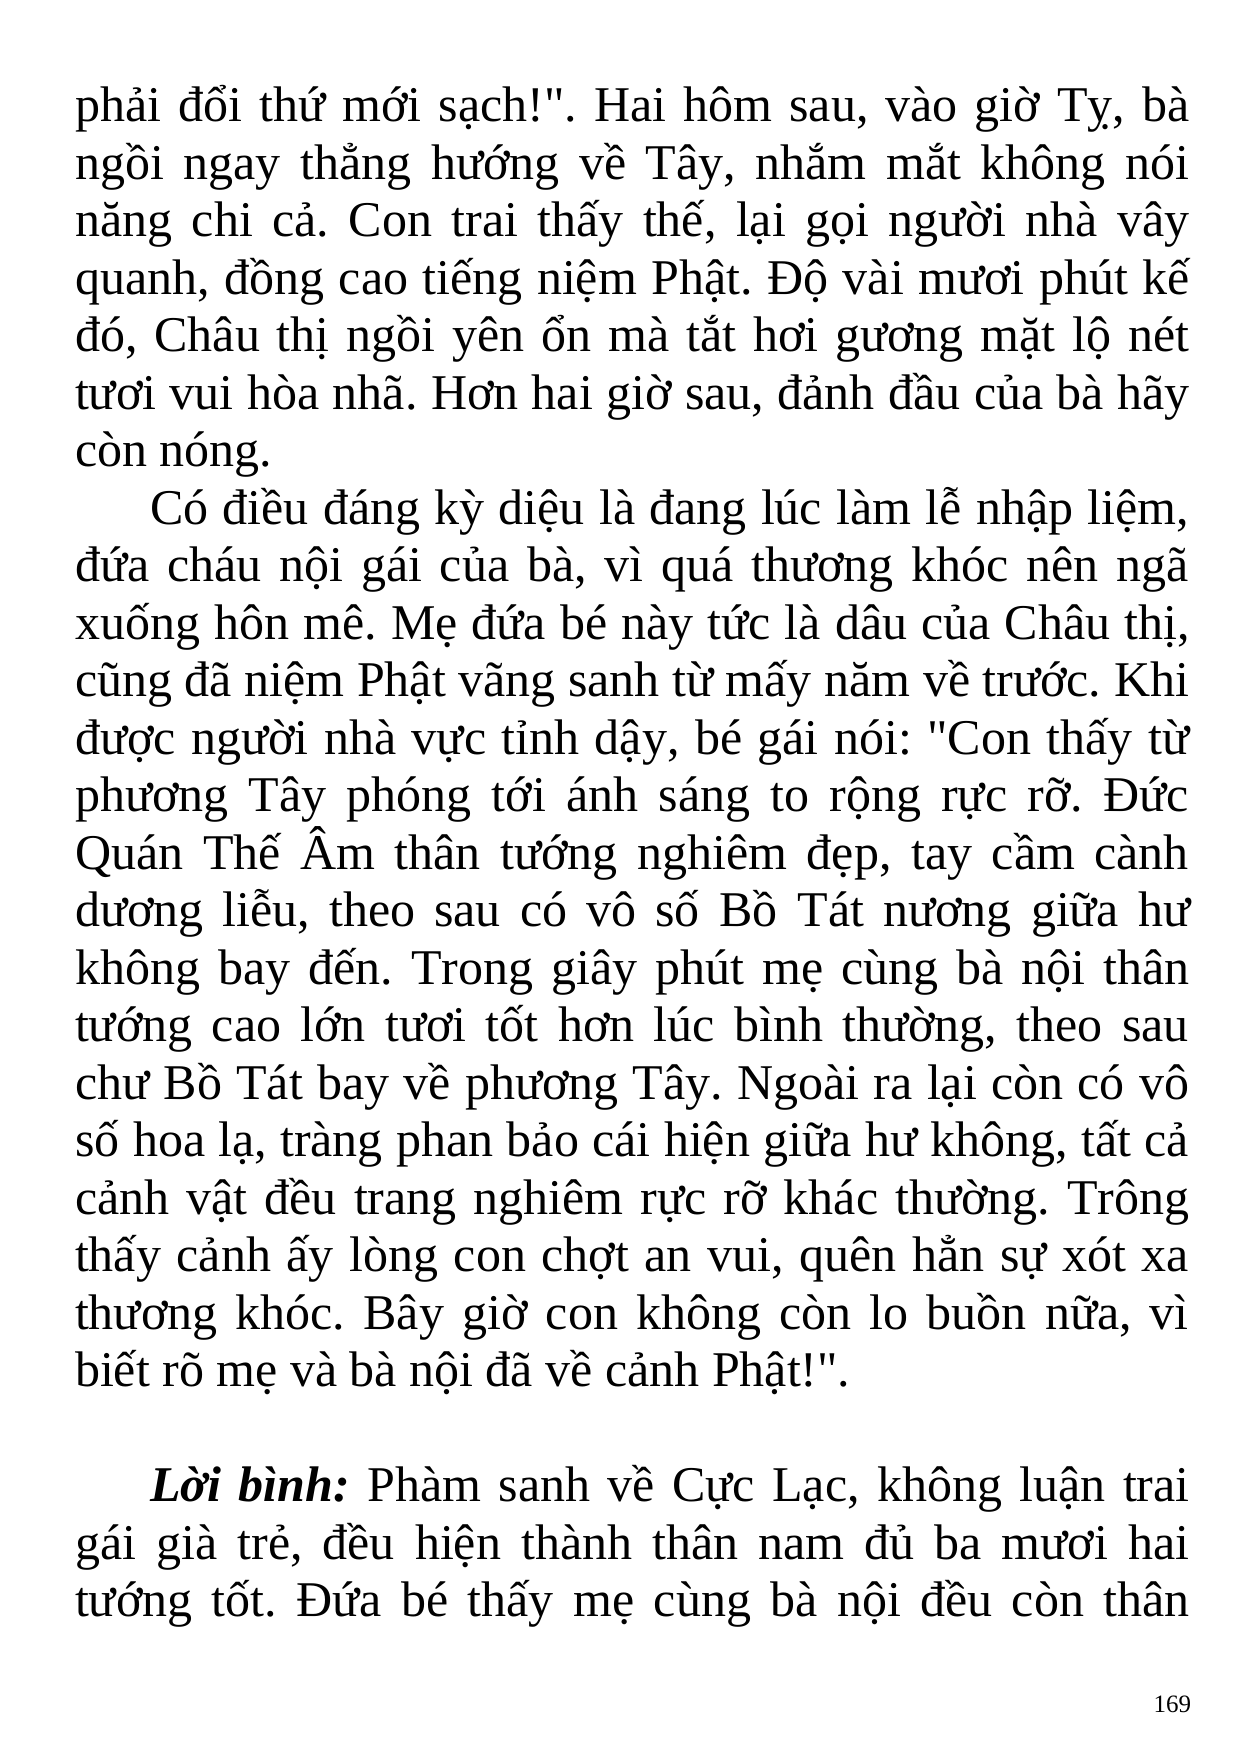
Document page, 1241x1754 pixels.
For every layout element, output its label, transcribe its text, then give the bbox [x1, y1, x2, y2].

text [75, 75, 1191, 477]
text Có điều đáng kỳ diệu là đang lúc làm lễ nhập liệm, đứa cháu nội gái của bà, vì quá thương khóc nên ngã xuống hôn mê. Mẹ đứa bé này tức là dâu của Châu thị, cũng đã niệm Phật vãng sanh từ mấy năm về trước. Khi được người nhà vực tỉnh dậy, bé gái nói: "Con thấy từ phương Tây phóng tới ánh sáng to rộng rực rỡ. Đức Quán Thế Âm thân tướng nghiêm đẹp, tay cầm cành dương liễu, theo sau có vô số Bồ Tát nương giữa hư không bay đến. Trong giây phút mẹ cùng bà nội thân tướng cao lớn tươi tốt hơn lúc bình thường, theo sau chư Bồ Tát bay về phương Tây. Ngoài ra lại còn có vô số hoa lạ, tràng phan bảo cái hiện giữa hư không, tất cả cảnh vật đều trang nghiêm rực rỡ khác thường. Trông thấy cảnh ấy lòng con chợt an vui, quên hẳn sự xót xa thương khóc. Bây giờ con không còn lo buồn nữa, vì biết rõ mẹ và bà nội đã về cảnh Phật!". [75, 477, 1191, 1397]
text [75, 1455, 1191, 1627]
